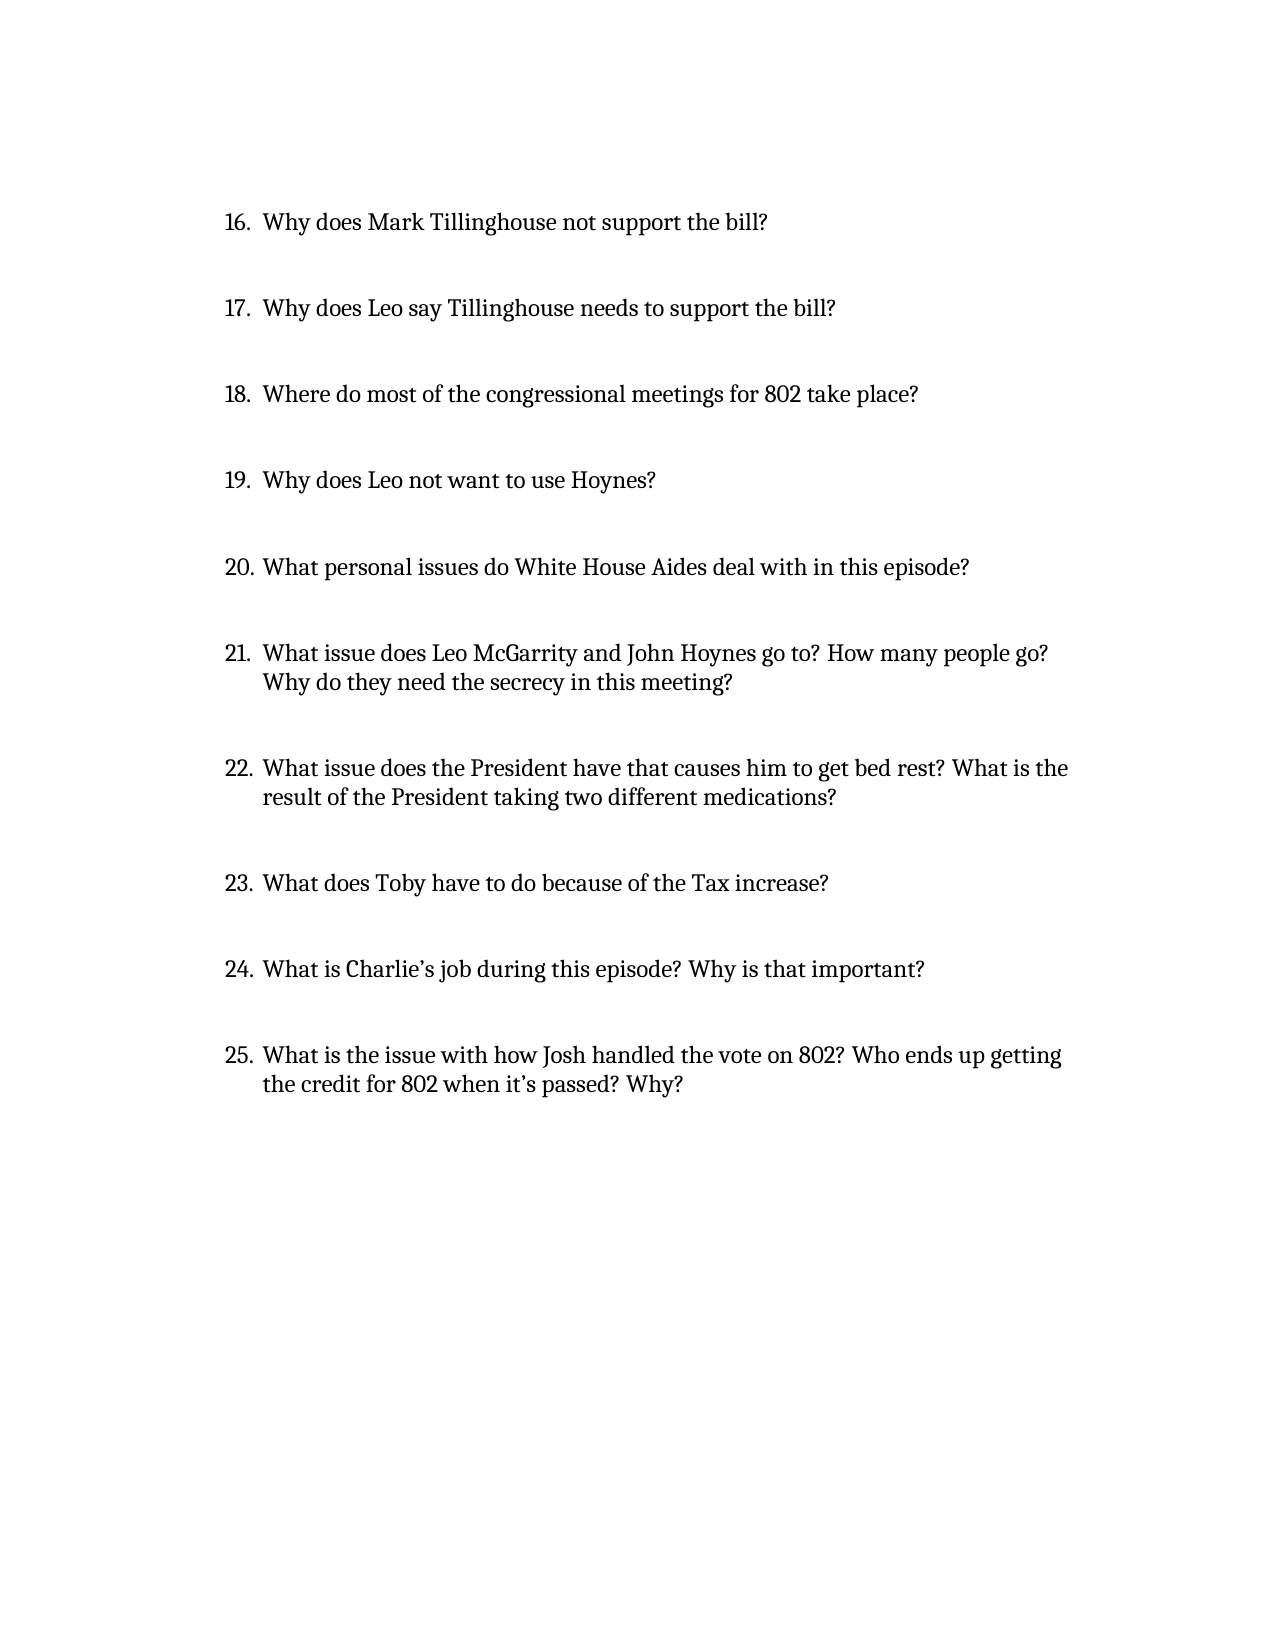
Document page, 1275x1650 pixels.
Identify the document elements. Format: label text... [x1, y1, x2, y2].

list What personal issues do White House Aides deal with in this episode? [225, 552, 1087, 581]
list What issue does the President have that causes him to get bed rest? What is the result of the President taking two different medications? [225, 754, 1087, 811]
list Why does Mark Tillinghouse not support the bill? [225, 207, 1087, 236]
list Why does Leo say Tillinghouse needs to support the bill? [225, 294, 1087, 322]
list What is Charlie’s job during this episode? Why is that important? [225, 955, 1087, 984]
list Why does Leo not want to use Hoynes? [225, 466, 1087, 495]
list Where do most of the congressional meetings for 802 take place? [225, 380, 1087, 409]
list What does Toby have to do because of the Tax increase? [225, 869, 1087, 897]
list What is the issue with how Josh handled the vote on 802? Who ends up getting the credit for 802 when it’s passed? Why? [225, 1041, 1087, 1099]
list What issue does Leo McGarrity and John Hoynes go to? How many people go? Why do they need the secrecy in this meeting? [225, 639, 1087, 696]
